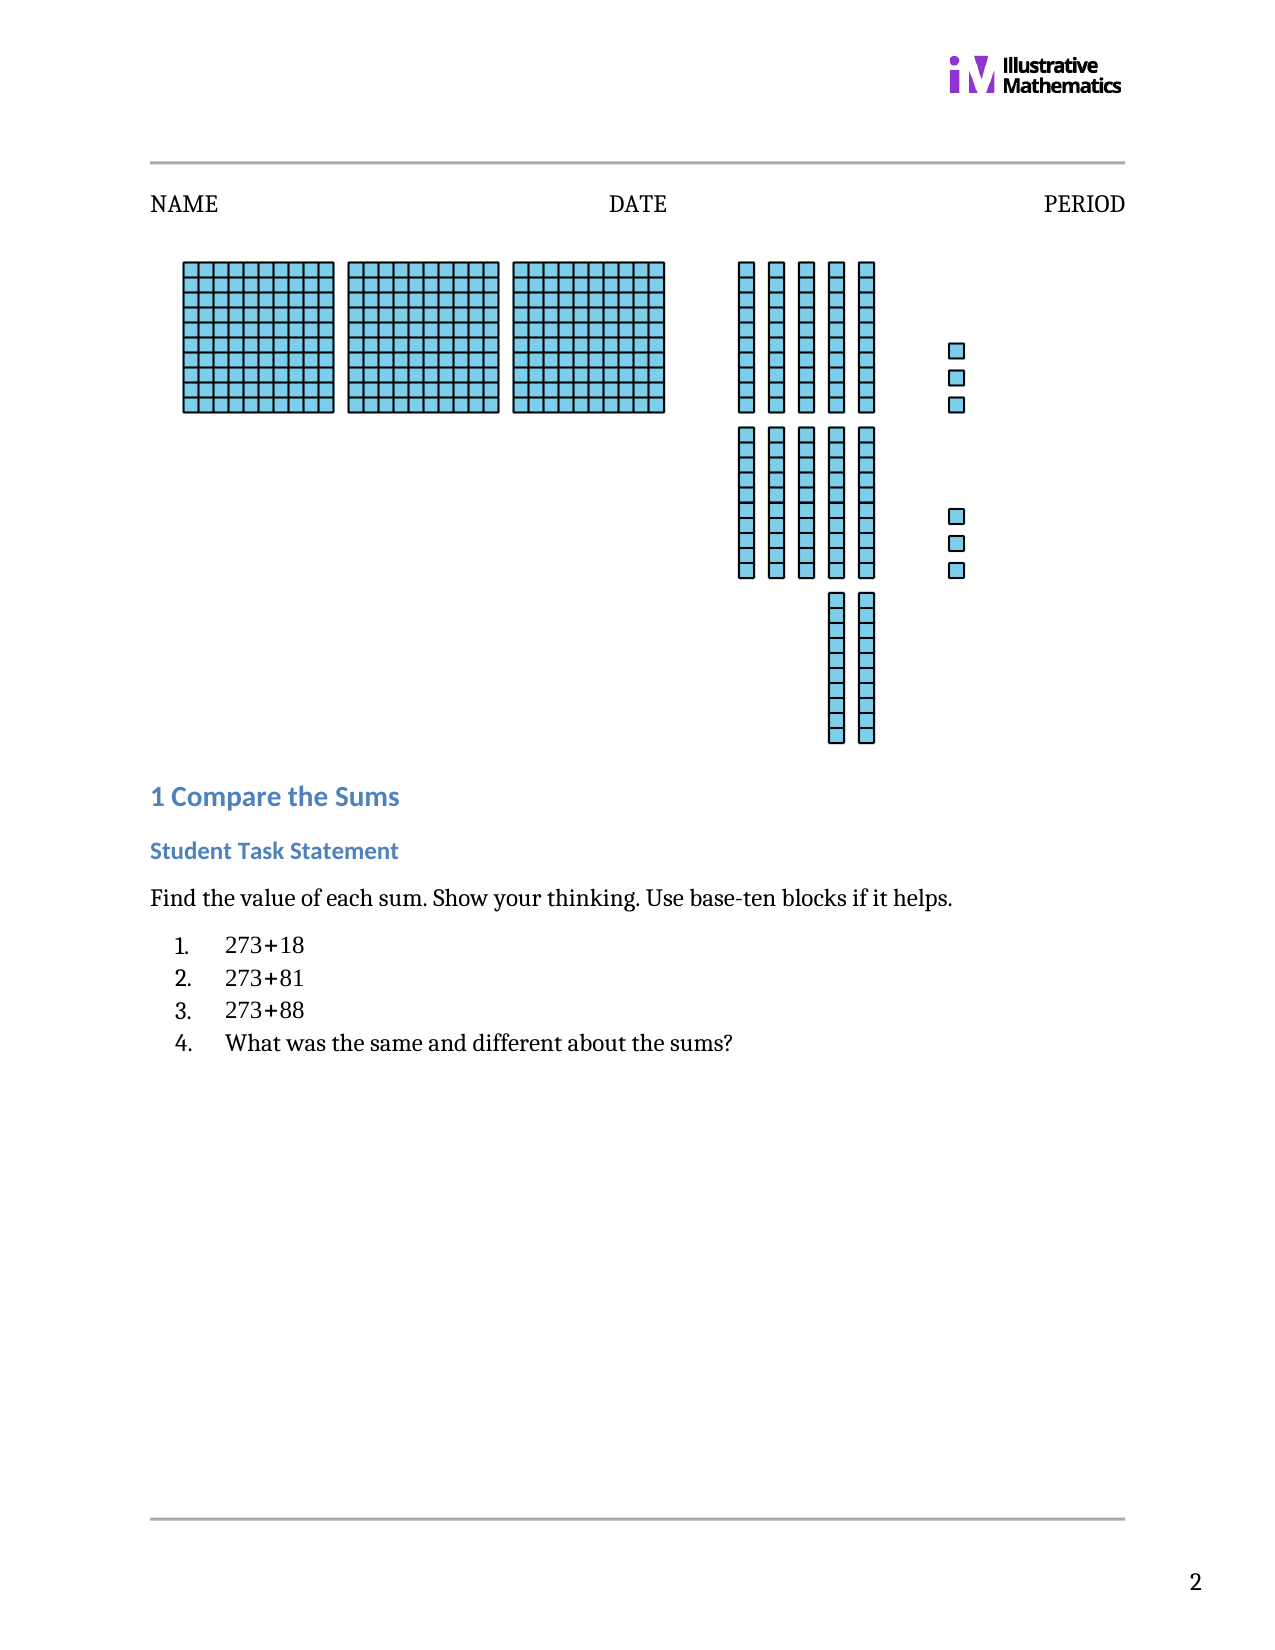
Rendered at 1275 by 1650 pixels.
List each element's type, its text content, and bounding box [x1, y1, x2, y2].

picture [168, 247, 1144, 758]
picture [949, 55, 1121, 93]
list What was the same and different about the sums? [175, 1029, 1125, 1058]
subtitle 1 Compare the Sums [150, 778, 1125, 814]
text Find the value of each sum. Show your thinking. Use base-ten blocks if it helps. [150, 884, 1125, 913]
subtitle Student Task Statement [150, 835, 1125, 865]
